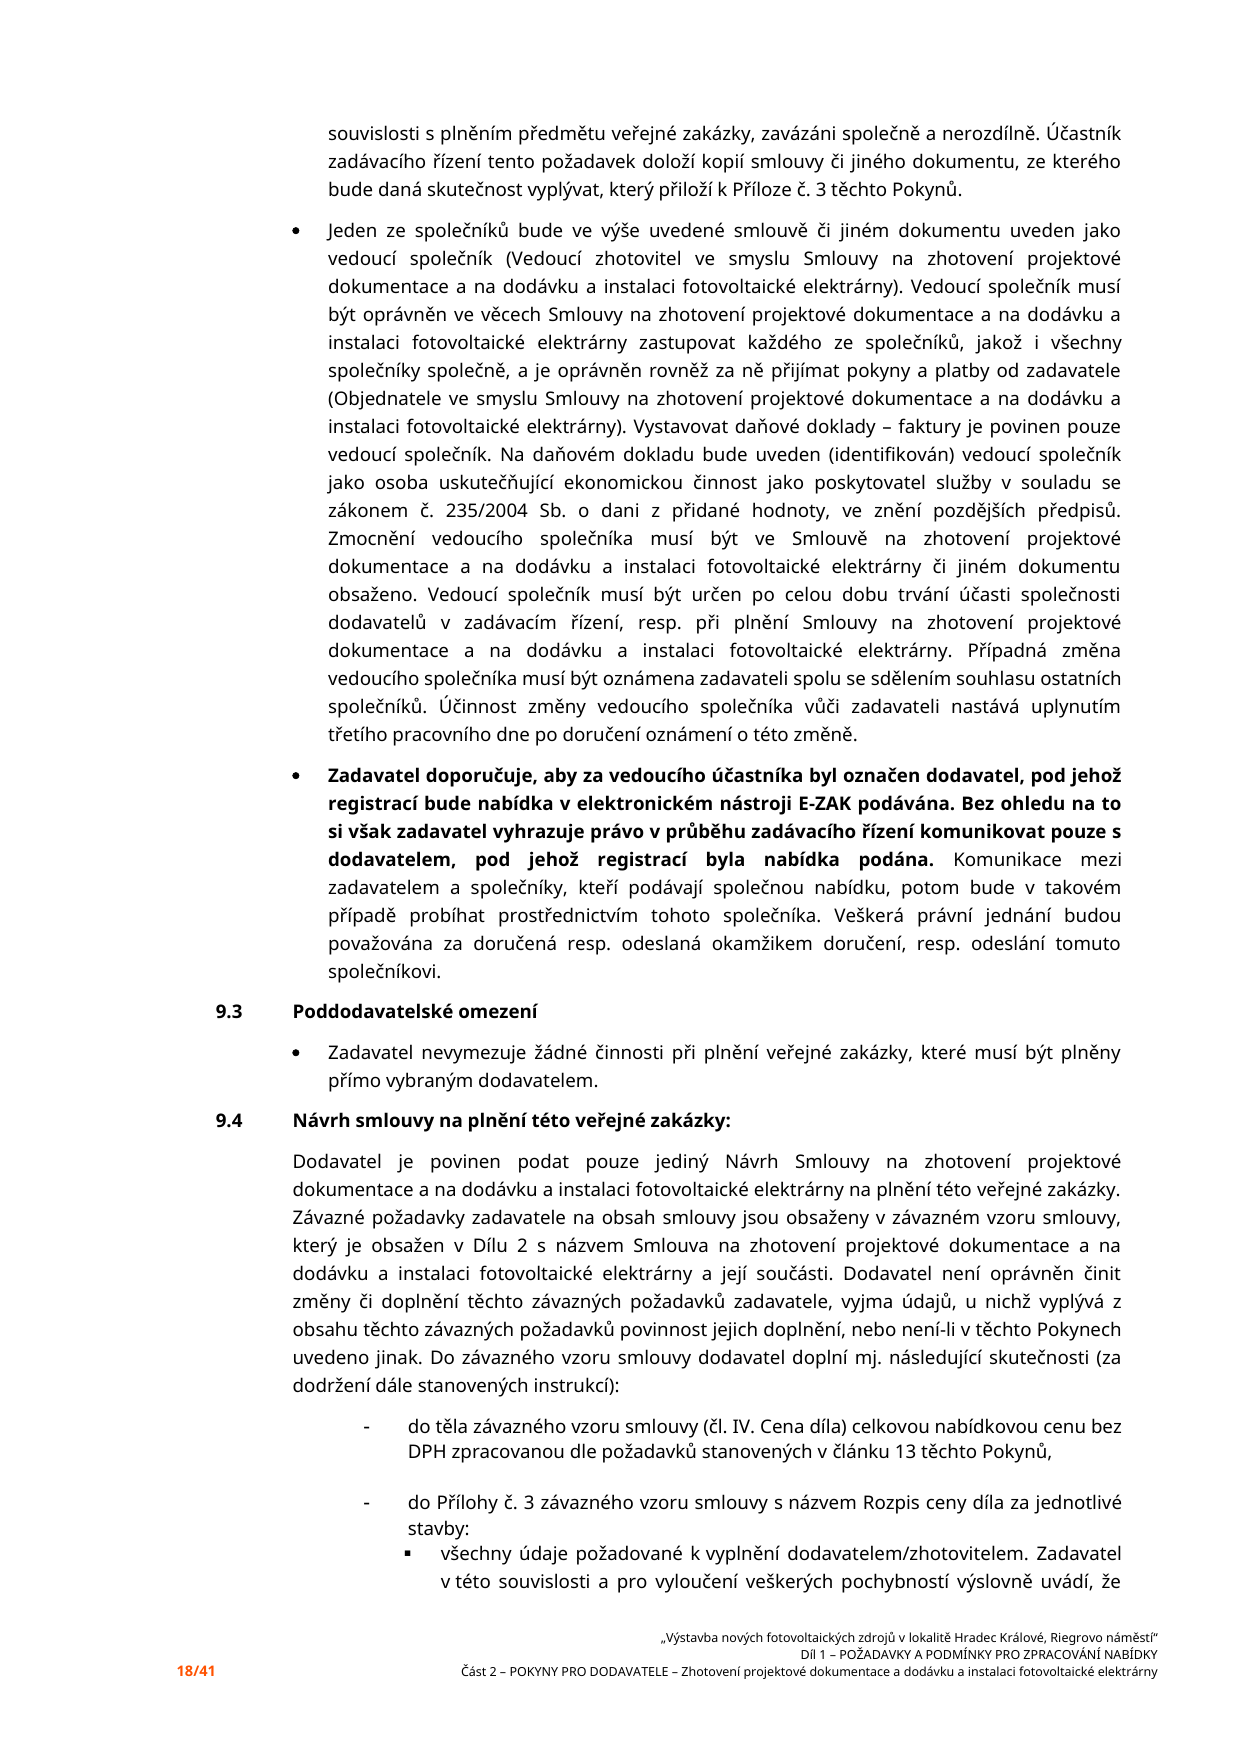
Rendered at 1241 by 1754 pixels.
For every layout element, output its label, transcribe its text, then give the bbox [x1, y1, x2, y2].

list do Přílohy č. 3 závazného vzoru smlouvy s názvem Rozpis ceny díla za jednotlivé stavby: [363, 1489, 1122, 1541]
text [292, 121, 1122, 202]
text Zadavatel doporučuje, aby za vedoucího účastníka byl označen dodavatel, pod jehož registrací bude nabídka v elektronickém nástroji E-ZAK podávána. Bez ohledu na to si však zadavatel vyhrazuje právo v průběhu zadávacího řízení komunikovat pouze s dodavatelem, pod jehož registrací byla nabídka podána. Komunikace mezi zadavatelem a společníky, kteří podávají společnou nabídku, potom bude v takovém případě probíhat prostřednictvím tohoto společníka. Veškerá právní jednání budou považována za doručená resp. odeslaná okamžikem doručení, resp. odeslání tomuto společníkovi. [292, 762, 1122, 984]
list Dodavatel je povinen podat pouze jediný Návrh Smlouvy na zhotovení projektové dokumentace a na dodávku a instalaci fotovoltaické elektrárny na plnění této veřejné zakázky. Závazné požadavky zadavatele na obsah smlouvy jsou obsaženy v závazném vzoru smlouvy, který je obsažen v Dílu 2 s názvem Smlouva na zhotovení projektové dokumentace a na dodávku a instalaci fotovoltaické elektrárny a její součásti. Dodavatel není oprávněn činit změny či doplnění těchto závazných požadavků zadavatele, vyjma údajů, u nichž vyplývá z obsahu těchto závazných požadavků povinnost jejich doplnění, nebo není-li v těchto Pokynech uvedeno jinak. Do závazného vzoru smlouvy dodavatel doplní mj. následující skutečnosti (za dodržení dále stanovených instrukcí): [292, 1148, 1122, 1398]
list do těla závazného vzoru smlouvy (čl. IV. Cena díla) celkovou nabídkovou cenu bez DPH zpracovanou dle požadavků stanovených v článku 13 těchto Pokynů, [363, 1413, 1122, 1464]
text Jeden ze společníků bude ve výše uvedené smlouvě či jiném dokumentu uveden jako vedoucí společník (Vedoucí zhotovitel ve smyslu Smlouvy na zhotovení projektové dokumentace a na dodávku a instalaci fotovoltaické elektrárny). Vedoucí společník musí být oprávněn ve věcech Smlouvy na zhotovení projektové dokumentace a na dodávku a instalaci fotovoltaické elektrárny zastupovat každého ze společníků, jakož i všechny společníky společně, a je oprávněn rovněž za ně přijímat pokyny a platby od zadavatele (Objednatele ve smyslu Smlouvy na zhotovení projektové dokumentace a na dodávku a instalaci fotovoltaické elektrárny). Vystavovat daňové doklady – faktury je povinen pouze vedoucí společník. Na daňovém dokladu bude uveden (identifikován) vedoucí společník jako osoba uskutečňující ekonomickou činnost jako poskytovatel služby v souladu se zákonem č. 235/2004 Sb. o dani z přidané hodnoty, ve znění pozdějších předpisů. Zmocnění vedoucího společníka musí být ve Smlouvě na zhotovení projektové dokumentace a na dodávku a instalaci fotovoltaické elektrárny či jiném dokumentu obsaženo. Vedoucí společník musí být určen po celou dobu trvání účasti společnosti dodavatelů v zadávacím řízení, resp. při plnění Smlouvy na zhotovení projektové dokumentace a na dodávku a instalaci fotovoltaické elektrárny. Případná změna vedoucího společníka musí být oznámena zadavateli spolu se sdělením souhlasu ostatních společníků. Účinnost změny vedoucího společníka vůči zadavateli nastává uplynutím třetího pracovního dne po doručení oznámení o této změně. [292, 217, 1122, 747]
text Návrh smlouvy na plnění této veřejné zakázky: [216, 1108, 1122, 1133]
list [403, 1541, 1122, 1594]
text Poddodavatelské omezení [216, 999, 1122, 1024]
text Zadavatel nevymezuje žádné činnosti při plnění veřejné zakázky, které musí být plněny přímo vybraným dodavatelem. [292, 1039, 1122, 1093]
